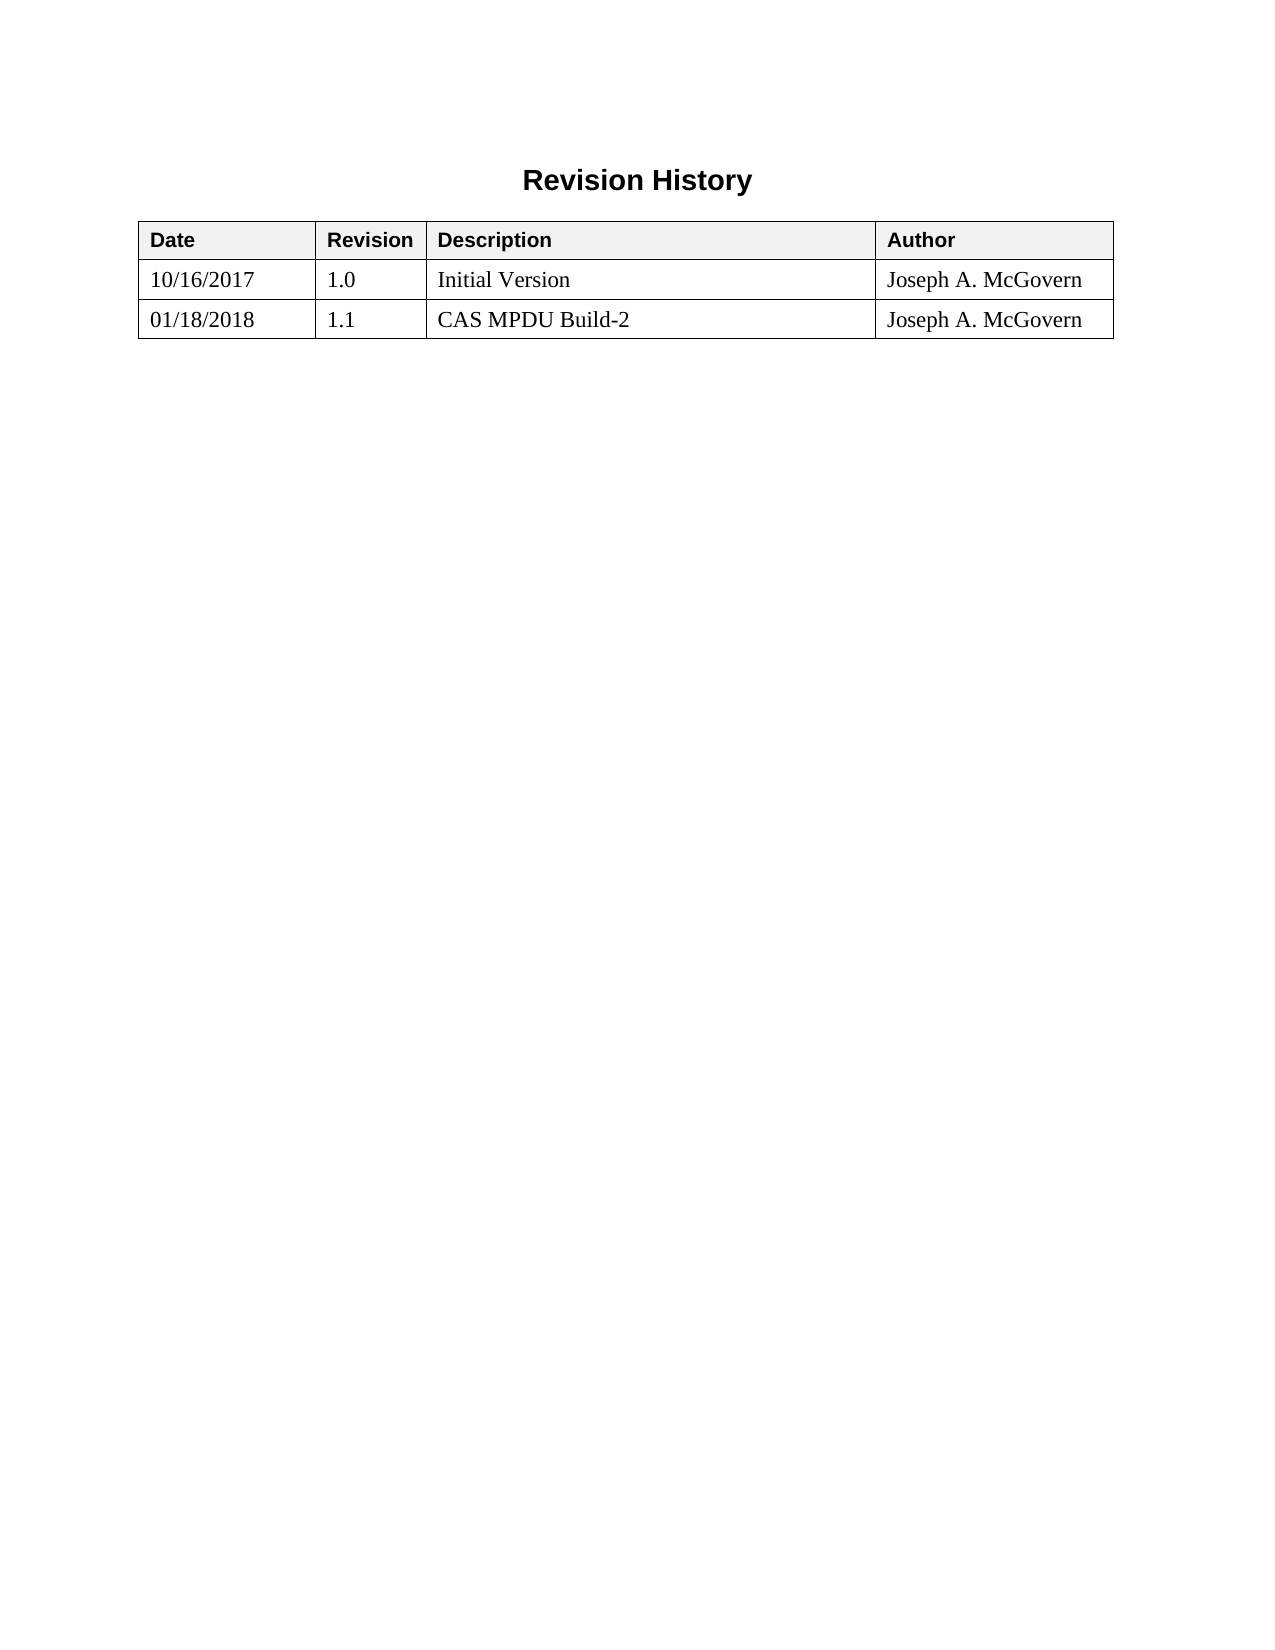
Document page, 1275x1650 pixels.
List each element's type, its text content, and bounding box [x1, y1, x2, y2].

table_cell Joseph A. McGovern [876, 300, 1113, 338]
table_cell 1.0 [316, 260, 426, 298]
table_header Author [876, 222, 1113, 258]
table_header Revision [316, 222, 426, 258]
text Revision History [150, 162, 1125, 196]
table_header Date [139, 222, 315, 258]
table_cell Joseph A. McGovern [876, 260, 1113, 298]
table_cell 1.1 [316, 300, 426, 338]
table_cell 01/18/2018 [139, 300, 315, 338]
table_header Description [427, 222, 875, 258]
table_cell CAS MPDU Build-2 [427, 300, 875, 338]
table_cell Initial Version [427, 260, 875, 298]
table_cell 10/16/2017 [139, 260, 315, 298]
